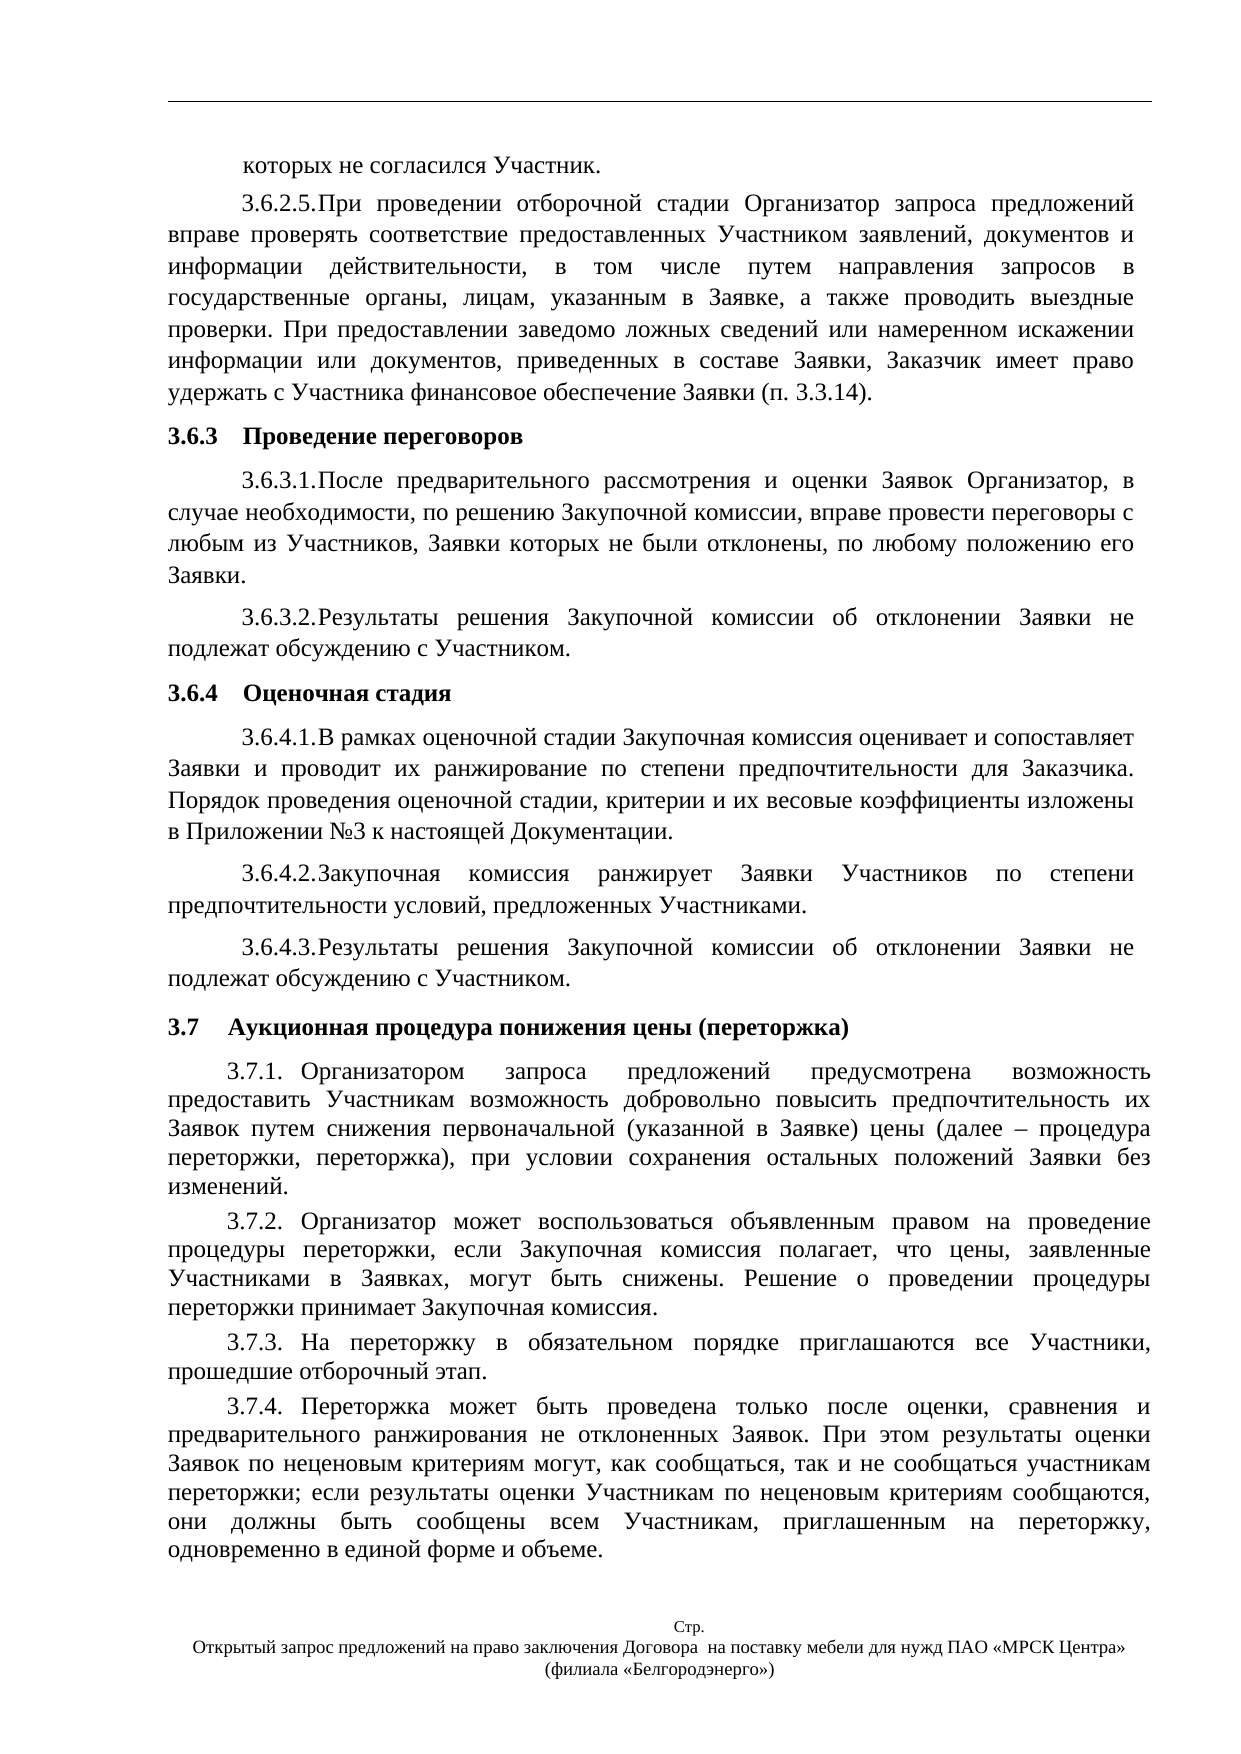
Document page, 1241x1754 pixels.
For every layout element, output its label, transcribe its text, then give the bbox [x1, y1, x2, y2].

list Организатором запроса предложений предусмотрена возможность предоставить Участникам возможность добровольно повысить предпочтительность их Заявок путем снижения первоначальной (указанной в Заявке) цены (далее – процедура переторжки, переторжка), при условии сохранения остальных положений Заявки без изменений. [168, 1056, 1152, 1199]
list Организатор может воспользоваться объявленным правом на проведение процедуры переторжки, если Закупочная комиссия полагает, что цены, заявленные Участниками в Заявках, могут быть снижены. Решение о проведении процедуры переторжки принимает Закупочная комиссия. [168, 1206, 1152, 1321]
list После предварительного рассмотрения и оценки Заявок Организатор, в случае необходимости, по решению Закупочной комиссии, вправе провести переговоры с любым из Участников, Заявки которых не были отклонены, по любому положению его Заявки. [168, 465, 1135, 589]
subtitle Проведение переговоров [168, 421, 1152, 450]
list В рамках оценочной стадии Закупочная комиссия оценивает и сопоставляет Заявки и проводит их ранжирование по степени предпочтительности для Заказчика. Порядок проведения оценочной стадии, критерии и их весовые коэффициенты изложены в Приложении №3 к настоящей Документации. [168, 722, 1135, 845]
subtitle Оценочная стадия [168, 678, 1152, 706]
list Результаты решения Закупочной комиссии об отклонении Заявки не подлежат обсуждению с Участником. [168, 932, 1135, 992]
subtitle Аукционная процедура понижения цены (переторжка) [168, 1012, 1152, 1040]
list Закупочная комиссия ранжирует Заявки Участников по степени предпочтительности условий, предложенных Участниками. [168, 858, 1135, 919]
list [205, 150, 1152, 179]
list Переторжка может быть проведена только после оценки, сравнения и предварительного ранжирования не отклоненных Заявок. При этом результаты оценки Заявок по неценовым критериям могут, как сообщаться, так и не сообщаться участникам переторжки; если результаты оценки Участникам по неценовым критериям сообщаются, они должны быть сообщены всем Участникам, приглашенным на переторжку, одновременно в единой форме и объеме. [168, 1391, 1152, 1563]
list На переторжку в обязательном порядке приглашаются все Участники, прошедшие отборочный этап. [168, 1327, 1152, 1384]
list Результаты решения Закупочной комиссии об отклонении Заявки не подлежат обсуждению с Участником. [168, 602, 1135, 662]
